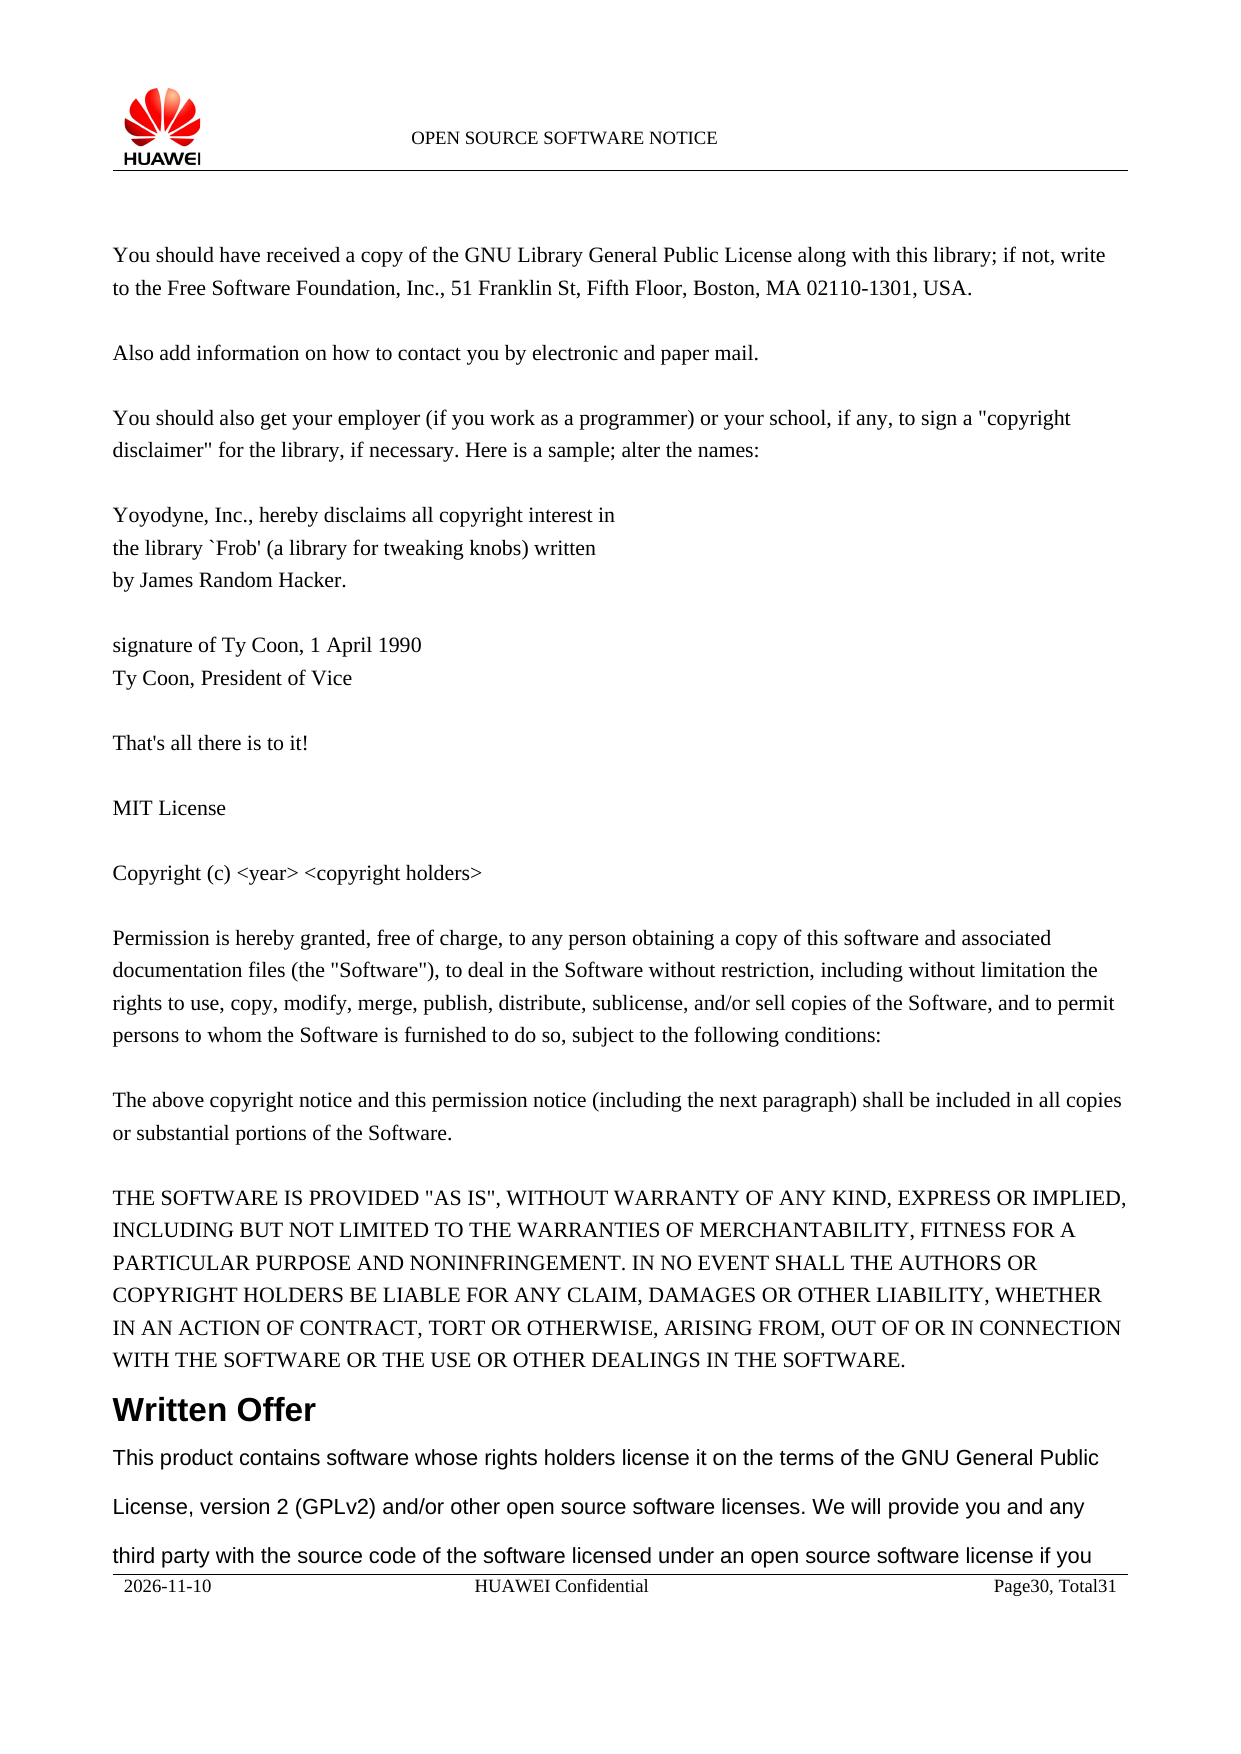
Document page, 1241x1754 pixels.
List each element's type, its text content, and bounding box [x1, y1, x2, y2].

text Written Offer [112, 1376, 1128, 1441]
picture [124, 88, 201, 165]
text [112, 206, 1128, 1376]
